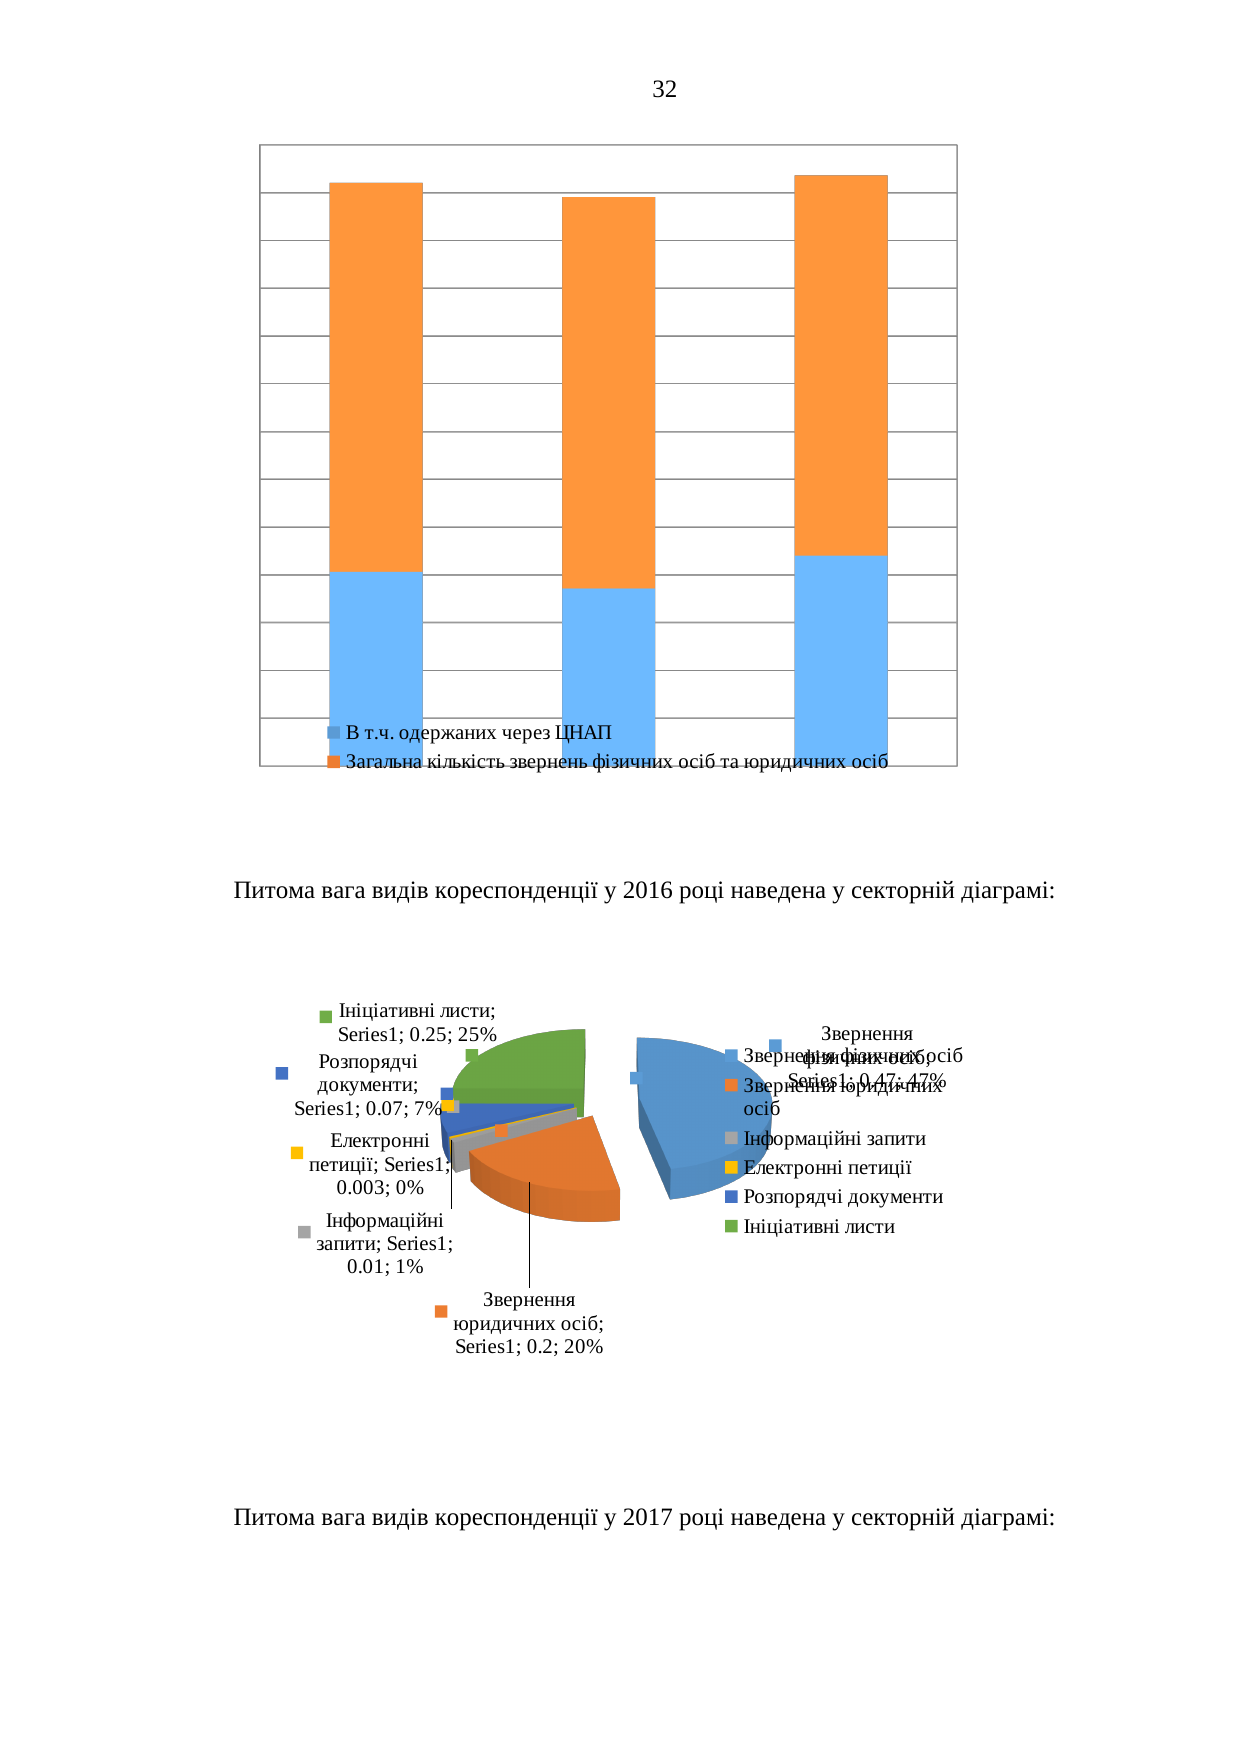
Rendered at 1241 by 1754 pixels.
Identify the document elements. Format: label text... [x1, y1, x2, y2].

text Питома вага видів кореспонденції у 2016 році наведена у секторній діаграмі: [177, 875, 1152, 903]
text Питома вага видів кореспонденції у 2017 році наведена у секторній діаграмі: [177, 1502, 1152, 1531]
